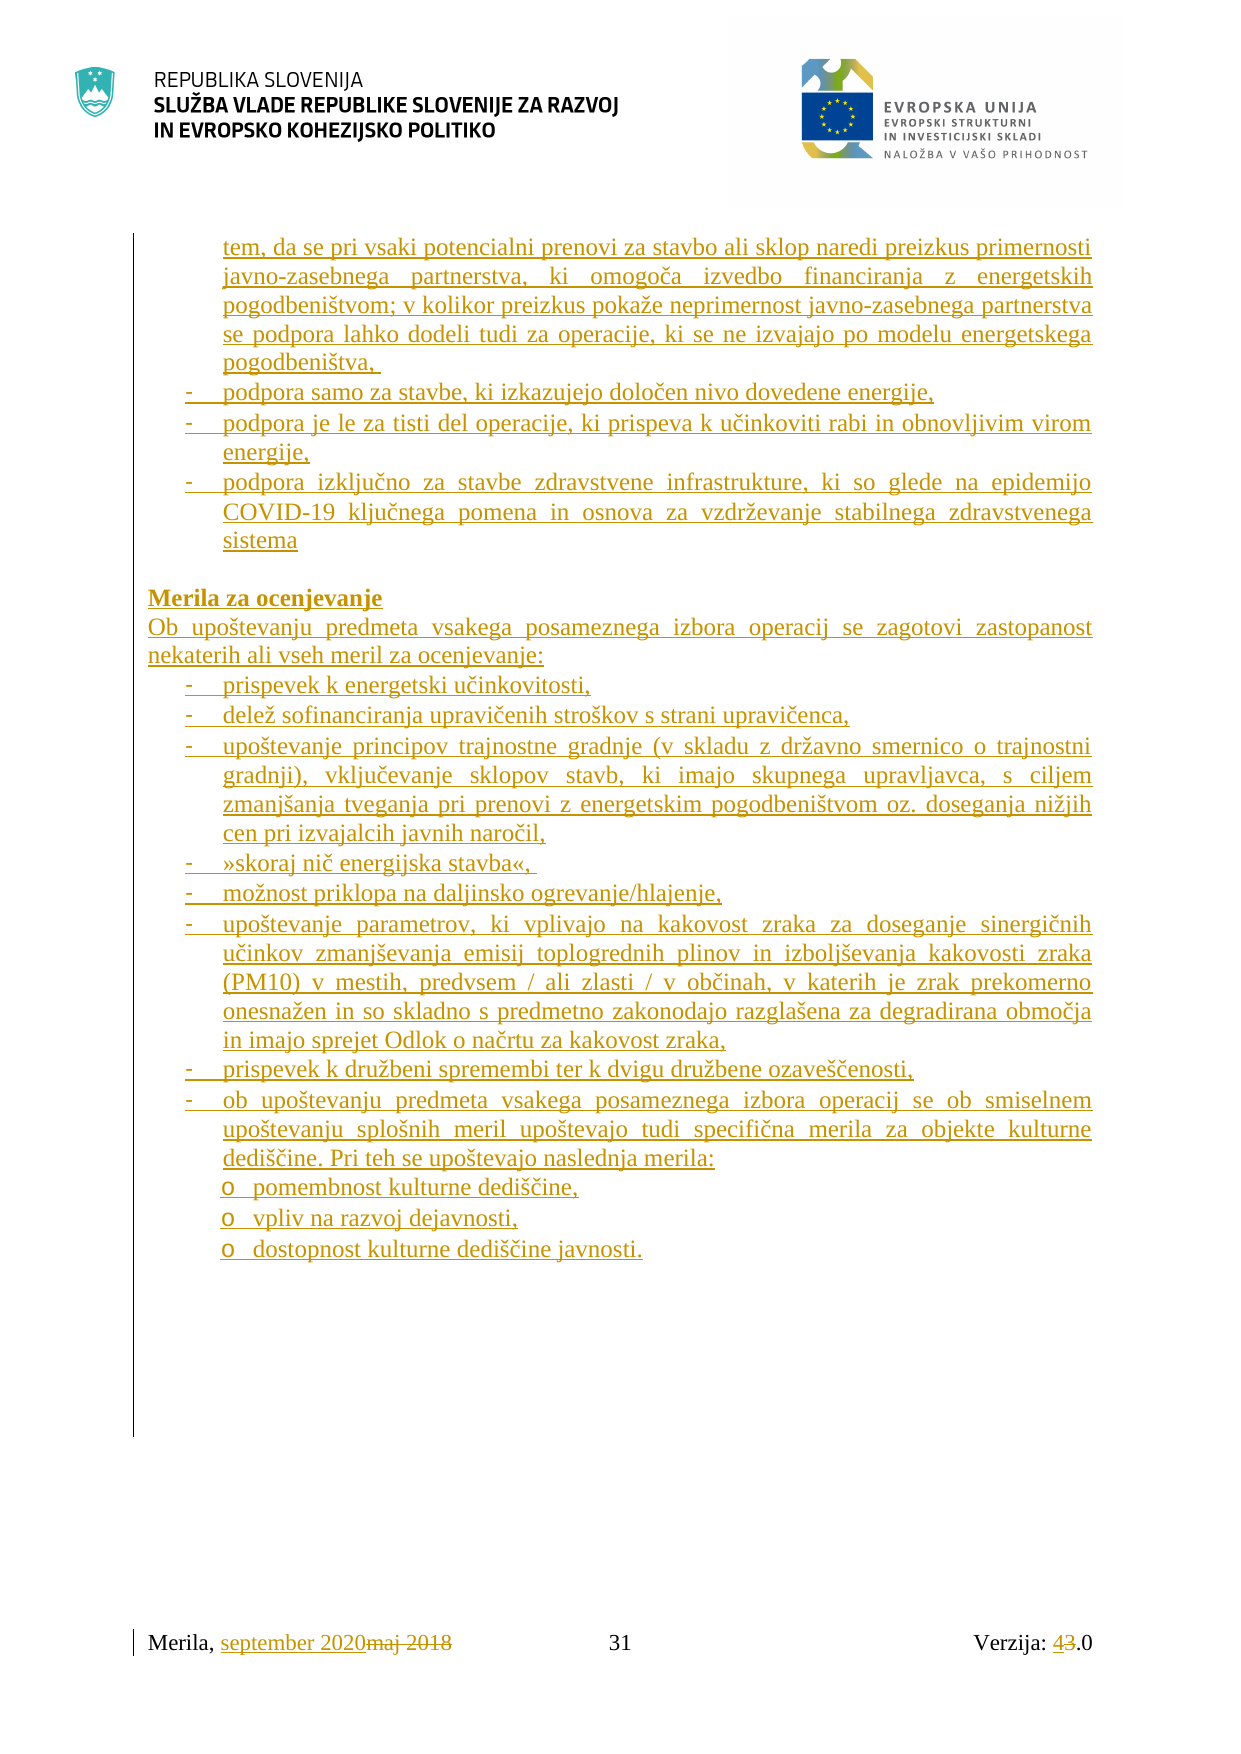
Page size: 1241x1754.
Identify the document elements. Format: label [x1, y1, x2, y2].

picture [75, 67, 619, 144]
picture [728, 16, 1125, 208]
